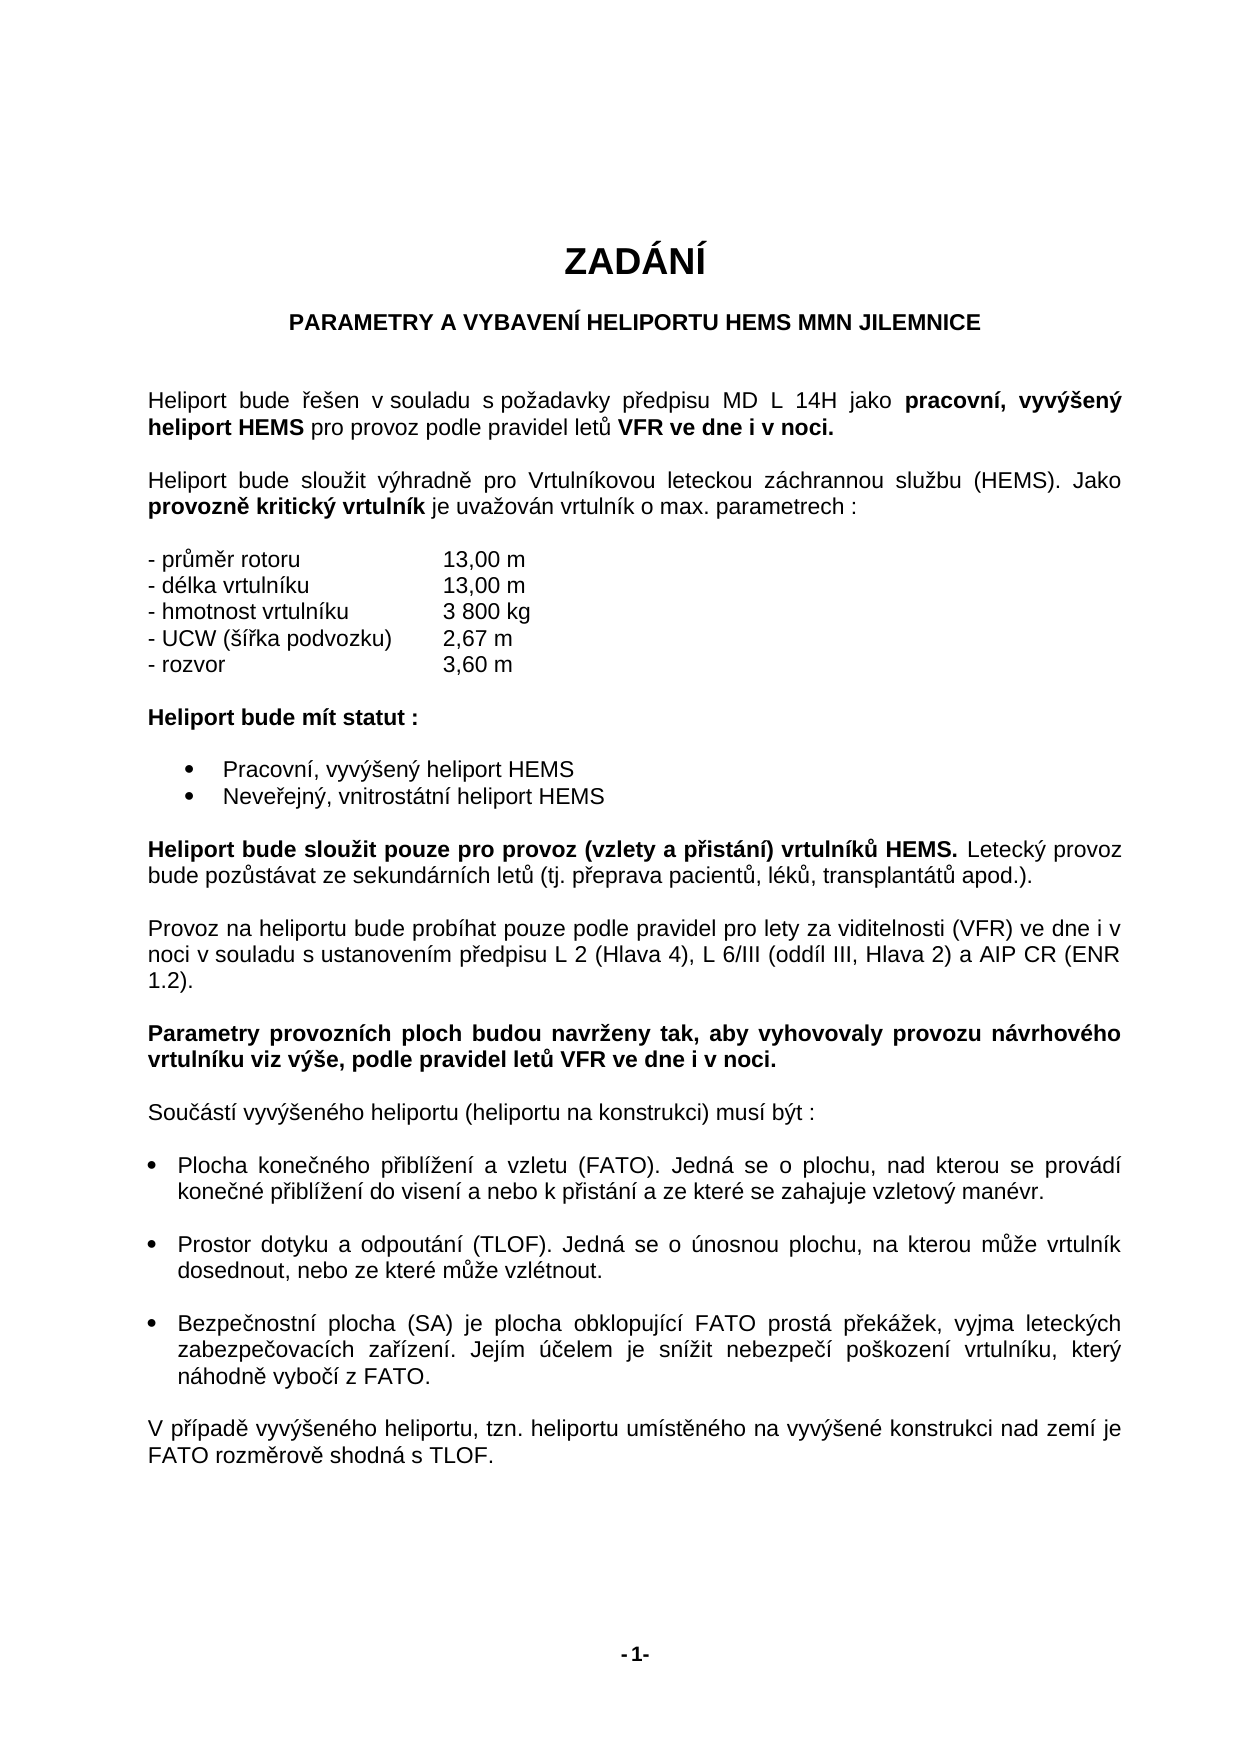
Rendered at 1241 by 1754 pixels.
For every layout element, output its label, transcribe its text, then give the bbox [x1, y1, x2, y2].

text Parametry provozních ploch budou navrženy tak, aby vyhovovaly provozu návrhového vrtulníku viz výše, podle pravidel letů VFR ve dne i v noci. [148, 1020, 1122, 1073]
text V případě vyvýšeného heliportu, tzn. heliportu umístěného na vyvýšené konstrukci nad zemí je FATO rozměrově shodná s TLOF. [148, 1415, 1122, 1468]
text Provoz na heliportu bude probíhat pouze podle pravidel pro lety za viditelnosti (VFR) ve dne i v noci v souladu s ustanovením předpisu L 2 (Hlava 4), L 6/III (oddíl III, Hlava 2) a AIP CR (ENR 1.2). [148, 914, 1122, 994]
text Součástí vyvýšeného heliportu (heliportu na konstrukci) musí být : [148, 1099, 1122, 1125]
list Prostor dotyku a odpoutání (TLOF). Jedná se o únosnou plochu, na kterou může vrtulník dosednout, nebo ze které může vzlétnout. [148, 1231, 1122, 1283]
list Neveřejný, vnitrostátní heliport HEMS [185, 783, 1122, 809]
text - délka vrtulníku 13,00 m [148, 572, 1122, 598]
text PARAMETRY A VYBAVENÍ HELIPORTU HEMS MMN JILEMNICE [148, 308, 1122, 335]
list Pracovní, vyvýšený heliport HEMS [185, 756, 1122, 783]
text Heliport bude sloužit pouze pro provoz (vzlety a přistání) vrtulníků HEMS. Letecký provoz bude pozůstávat ze sekundárních letů (tj. přeprava pacientů, léků, transplantátů apod.). [148, 836, 1122, 888]
text ZADÁNÍ [148, 239, 1122, 282]
text Heliport bude sloužit výhradně pro Vrtulníkovou leteckou záchrannou službu (HEMS). Jako provozně kritický vrtulník je uvažován vrtulník o max. parametrech : [148, 467, 1122, 519]
list Bezpečnostní plocha (SA) je plocha obklopující FATO prostá překážek, vyjma leteckých zabezpečovacích zařízení. Jejím účelem je snížit nebezpečí poškození vrtulníku, který náhodně vybočí z FATO. [148, 1310, 1122, 1389]
list Plocha konečného přiblížení a vzletu (FATO). Jedná se o plochu, nad kterou se provádí konečné přiblížení do visení a nebo k přistání a ze které se zahajuje vzletový manévr. [148, 1152, 1122, 1204]
text - UCW (šířka podvozku) 2,67 m [148, 625, 1122, 651]
text - průměr rotoru 13,00 m [148, 546, 1122, 572]
text Heliport bude mít statut : [148, 704, 1122, 730]
text - rozvor 3,60 m [148, 651, 1122, 677]
text - hmotnost vrtulníku 3 800 kg [148, 598, 1122, 625]
text Heliport bude řešen v souladu s požadavky předpisu MD L 14H jako pracovní, vyvýšený heliport HEMS pro provoz podle pravidel letů VFR ve dne i v noci. [148, 387, 1122, 440]
